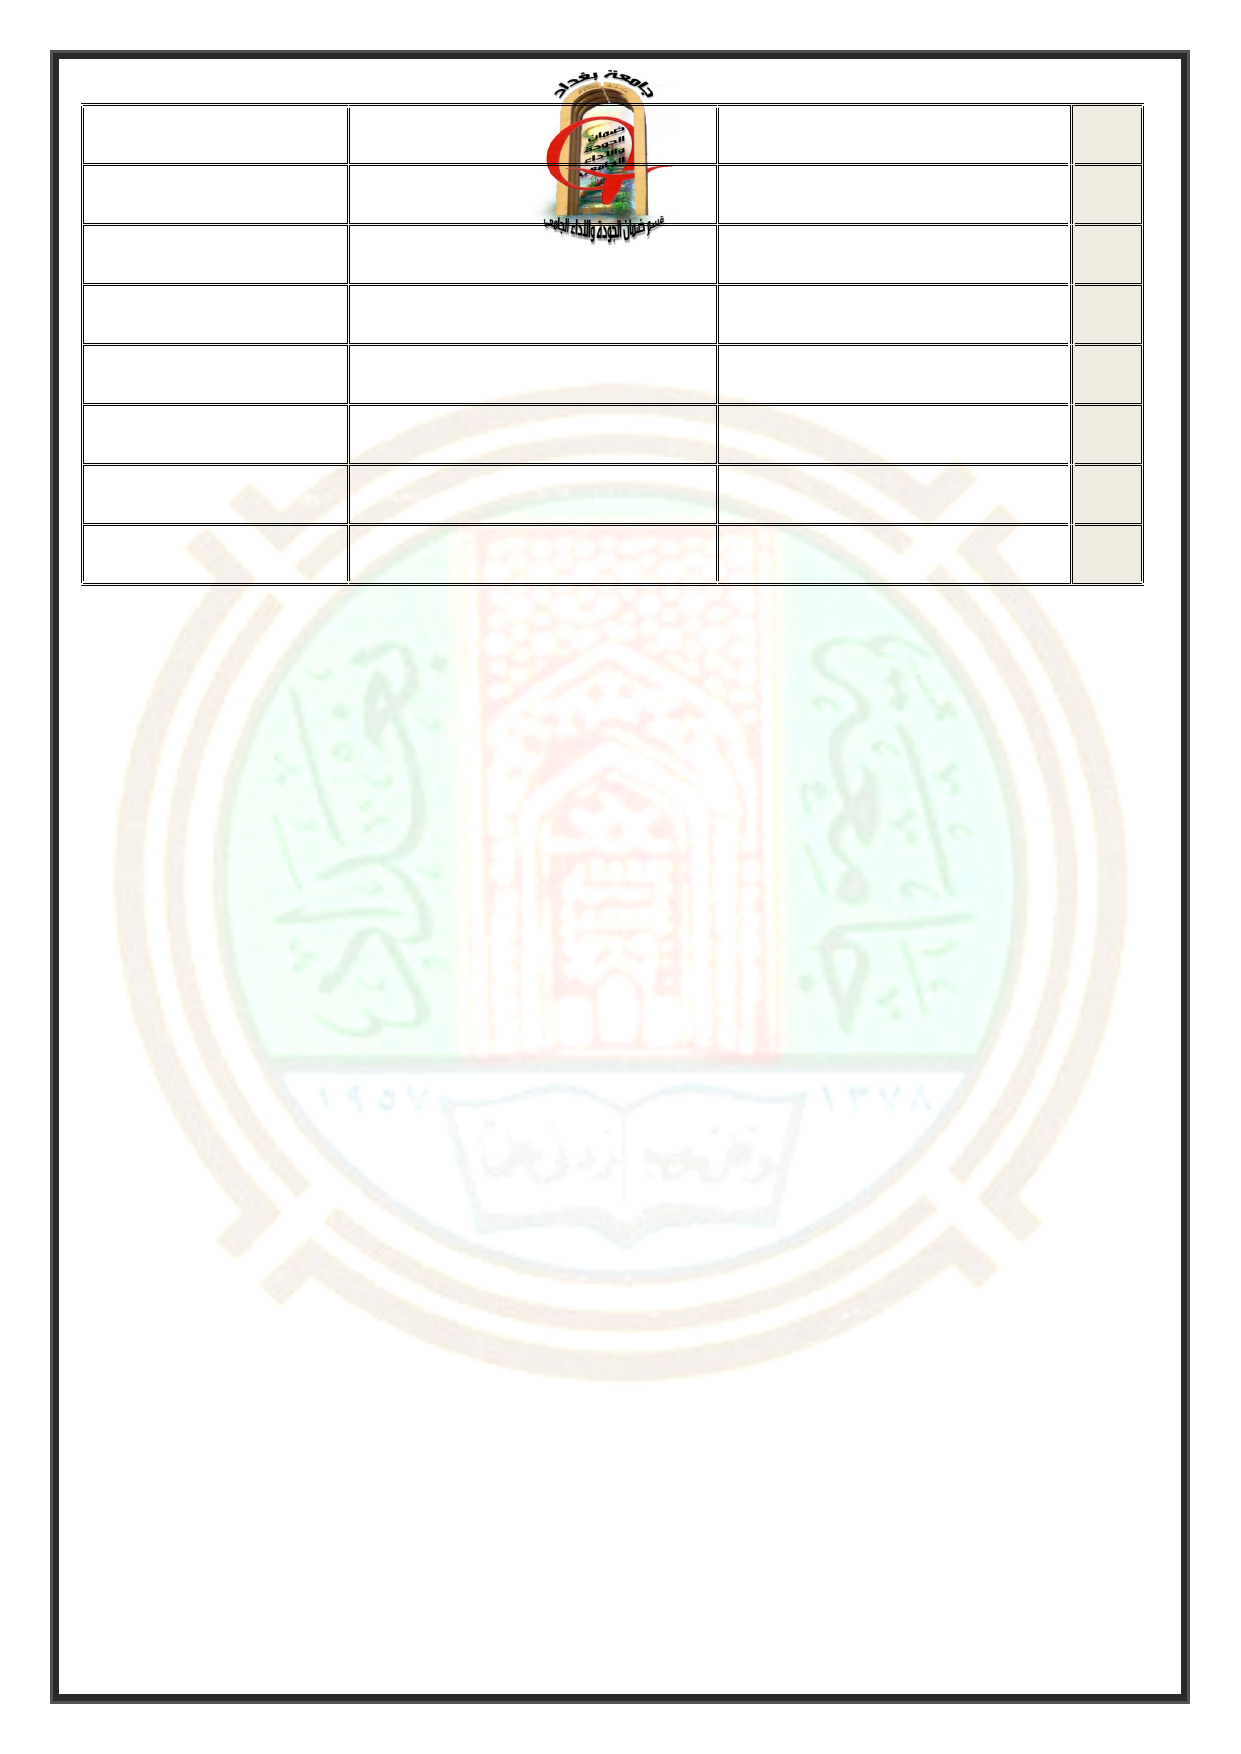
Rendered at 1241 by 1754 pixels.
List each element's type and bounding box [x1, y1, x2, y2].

table_cell [719, 163, 1070, 223]
table_cell [1073, 163, 1141, 223]
table_cell [1073, 106, 1142, 163]
table_cell [350, 226, 716, 283]
table_cell [84, 226, 347, 283]
table_cell [719, 283, 1070, 343]
table_cell [84, 346, 347, 403]
table_cell [84, 166, 347, 223]
table_cell [84, 466, 347, 523]
table_cell [719, 223, 1070, 283]
table_cell [719, 343, 1070, 403]
table_cell [350, 466, 716, 523]
table_cell [84, 406, 347, 463]
table_cell [349, 523, 718, 583]
table_cell [1073, 343, 1141, 403]
table_cell [349, 104, 718, 163]
table_cell [719, 463, 1070, 523]
table_cell [1073, 403, 1141, 463]
table_cell [1073, 283, 1141, 343]
table_cell [350, 346, 716, 403]
table_cell [350, 406, 716, 463]
table_cell [1073, 223, 1141, 283]
table_cell [83, 104, 349, 163]
table_cell [84, 286, 347, 343]
table_cell [719, 403, 1070, 463]
table_cell [1073, 463, 1141, 523]
picture [533, 67, 677, 103]
table_cell [350, 286, 716, 343]
table_cell [718, 106, 1070, 163]
table_cell [83, 523, 349, 583]
table_cell [350, 166, 716, 223]
table_cell [1073, 523, 1142, 583]
table_cell [718, 523, 1070, 583]
